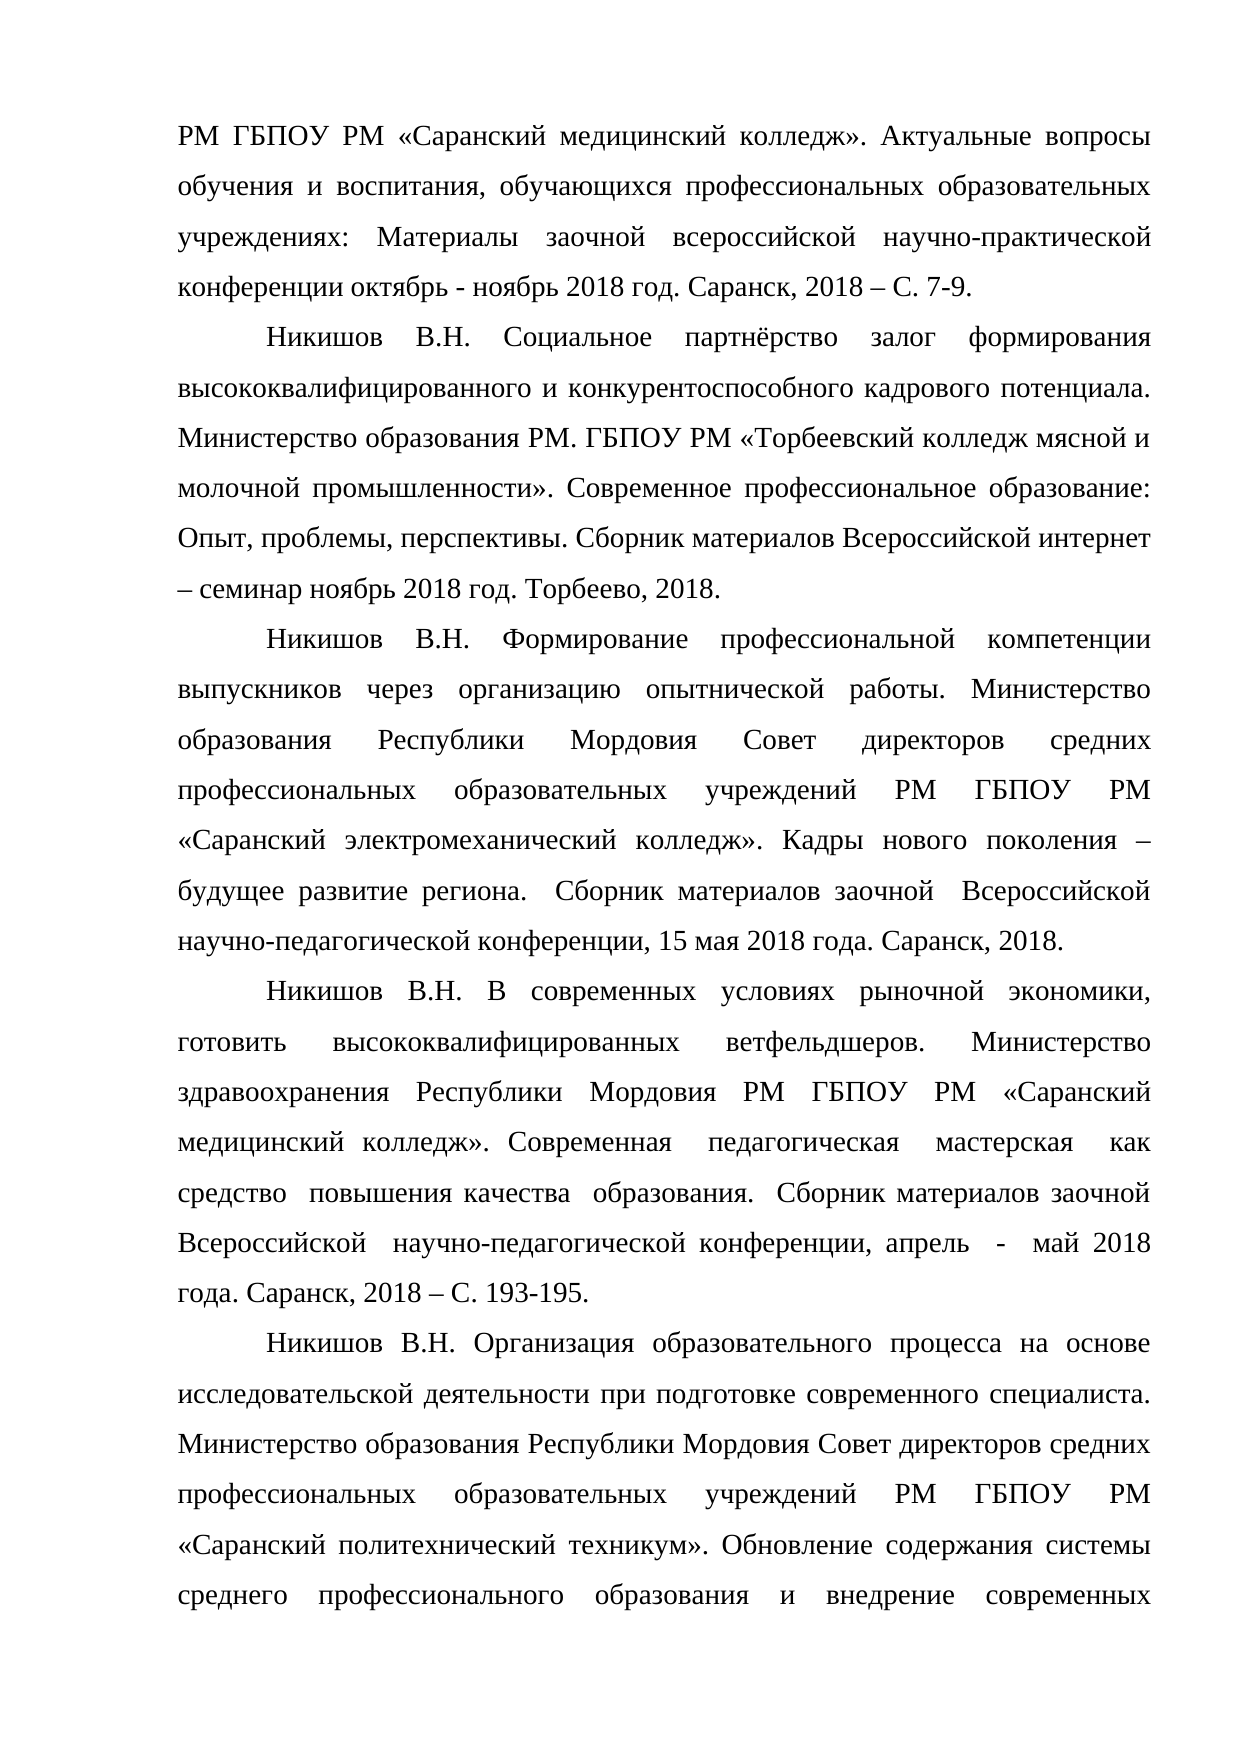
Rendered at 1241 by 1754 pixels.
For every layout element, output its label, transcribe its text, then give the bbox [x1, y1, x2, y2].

text Никишов В.Н. Социальное партнёрство залог формирования высококвалифицированного и конкурентоспособного кадрового потенциала. Министерство образования РМ. ГБПОУ РМ «Торбеевский колледж мясной и молочной промышленности». Современное профессиональное образование: Опыт, проблемы, перспективы. Сборник материалов Всероссийской интернет – семинар ноябрь 2018 год. Торбеево, 2018. [177, 319, 1152, 604]
text Никишов В.Н. Формирование профессиональной компетенции выпускников через организацию опытнической работы. Министерство образования Республики Мордовия Совет директоров средних профессиональных образовательных учреждений РМ ГБПОУ РМ «Саранский электромеханический колледж». Кадры нового поколения – будущее развитие региона. Сборник материалов заочной Всероссийской научно-педагогической конференции, 15 мая 2018 года. Саранск, 2018. [177, 621, 1152, 957]
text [177, 118, 1152, 303]
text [177, 1326, 1152, 1611]
text Никишов В.Н. В современных условиях рыночной экономики, готовить высококвалифицированных ветфельдшеров. Министерство здравоохранения Республики Мордовия РМ ГБПОУ РМ «Саранский медицинский колледж». Современная педагогическая мастерская как средство повышения качества образования. Сборник материалов заочной Всероссийской научно-педагогической конференции, апрель - май 2018 года. Саранск, 2018 – С. 193-195. [177, 973, 1152, 1309]
